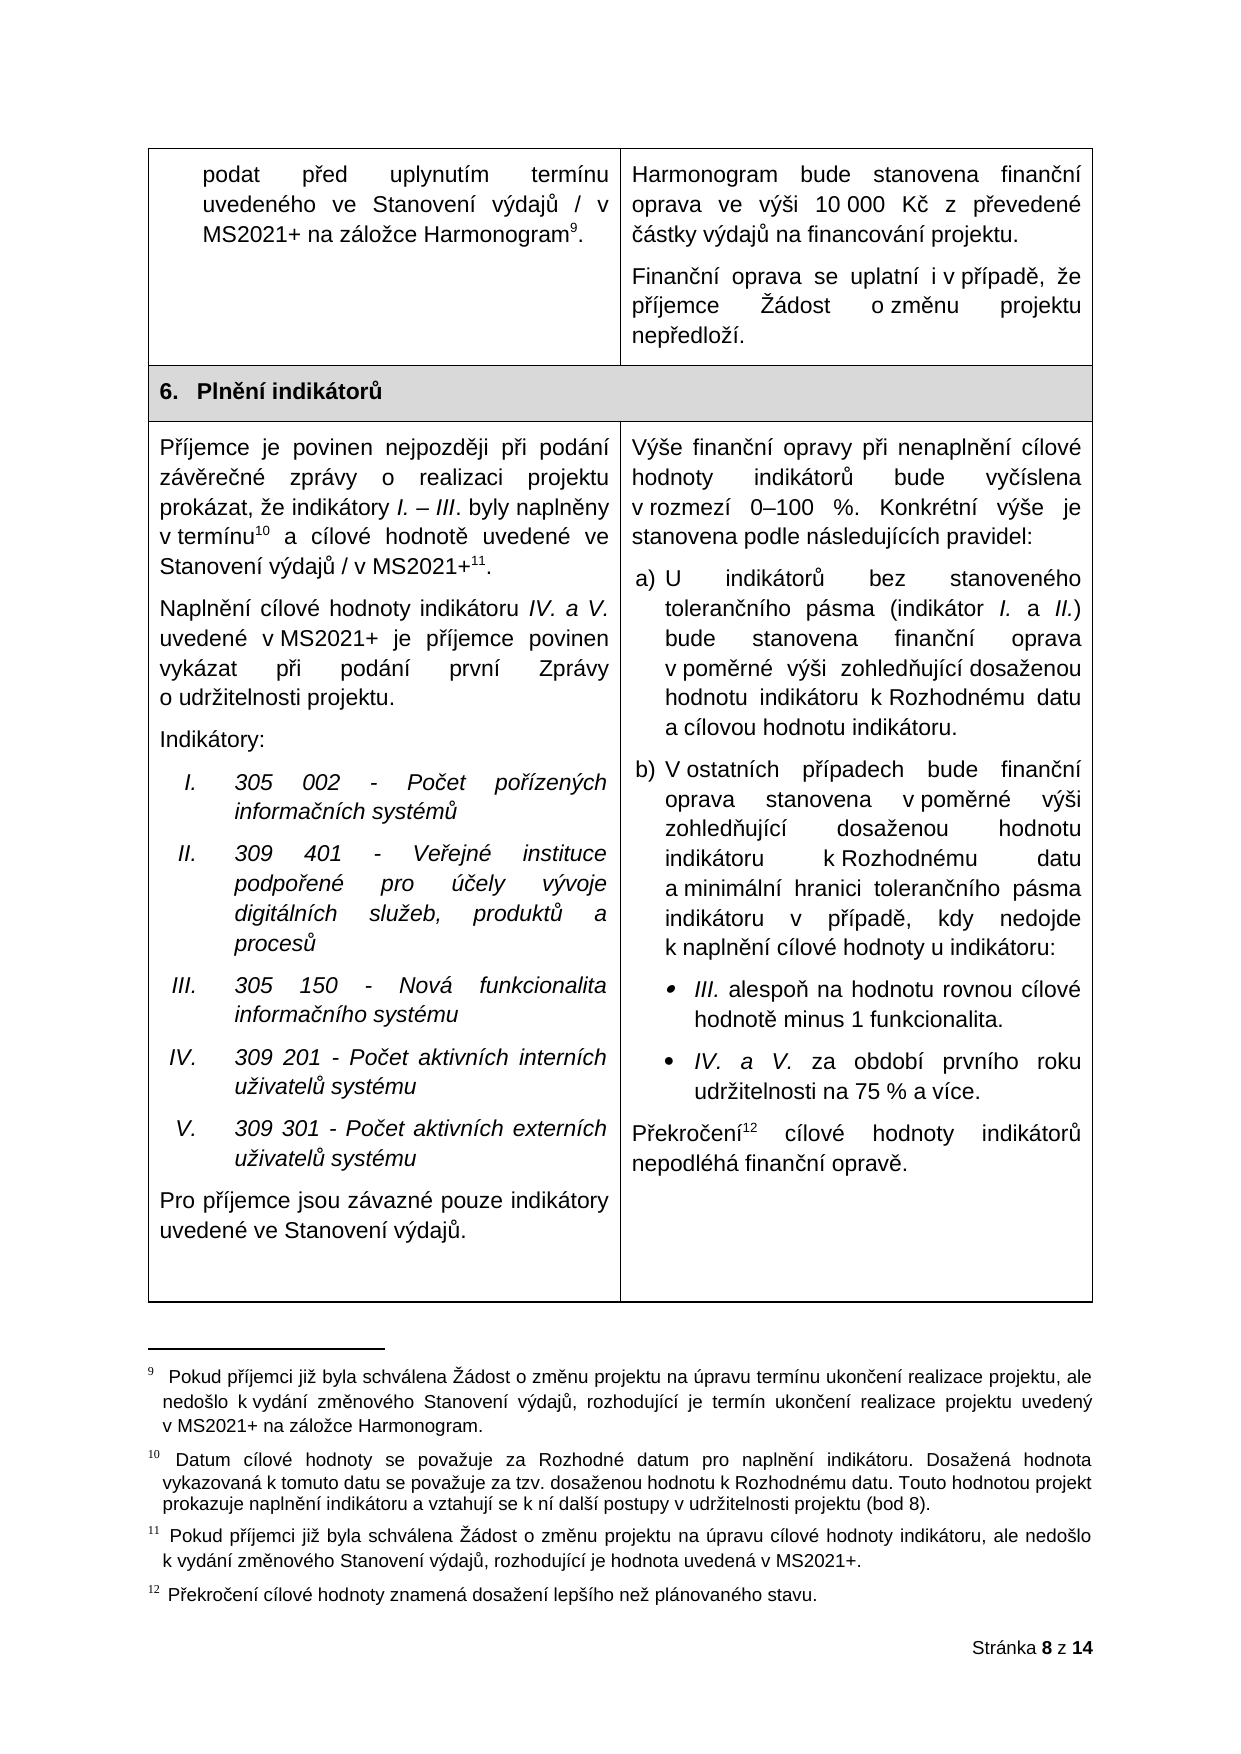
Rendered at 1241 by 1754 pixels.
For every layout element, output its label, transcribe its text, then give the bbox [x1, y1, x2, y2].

table_cell Příjemce je povinen nejpozději při podání závěrečné zprávy o realizaci projektu prokázat, že indikátory I. – III. byly naplněny v termínu a cílové hodnotě uvedené ve Stanovení výdajů / v MS2021+. Naplnění cílové hodnoty indikátoru IV. a V. uvedené v MS2021+ je příjemce povinen vykázat při podání první Zprávy o udržitelnosti projektu. Indikátory: 305 002 - Počet pořízených informačních systémů 309 401 - Veřejné instituce podpořené pro účely vývoje digitálních služeb, produktů a procesů 305 150 - Nová funkcionalita informačního systému 309 201 - Počet aktivních interních uživatelů systému 309 301 - Počet aktivních externích uživatelů systému Pro příjemce jsou závazné pouze indikátory uvedené ve Stanovení výdajů. [149, 422, 620, 1301]
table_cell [149, 149, 620, 364]
table_cell Výše finanční opravy při nenaplnění cílové hodnoty indikátorů bude vyčíslena v rozmezí 0–100 %. Konkrétní výše je stanovena podle následujících pravidel: U indikátorů bez stanoveného tolerančního pásma (indikátor I. a II.) bude stanovena finanční oprava v poměrné výši zohledňující dosaženou hodnotu indikátoru k Rozhodnému datu a cílovou hodnotu indikátoru. V ostatních případech bude finanční oprava stanovena v poměrné výši zohledňující dosaženou hodnotu indikátoru k Rozhodnému datu a minimální hranici tolerančního pásma indikátoru v případě, kdy nedojde k naplnění cílové hodnoty u indikátoru: III. alespoň na hodnotu rovnou cílové hodnotě minus 1 funkcionalita. IV. a V. za období prvního roku udržitelnosti na 75 % a více. Překročení cílové hodnoty indikátorů nepodléhá finanční opravě. [621, 422, 1092, 1301]
table_cell Plnění indikátorů [149, 366, 1092, 421]
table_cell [621, 149, 1092, 364]
